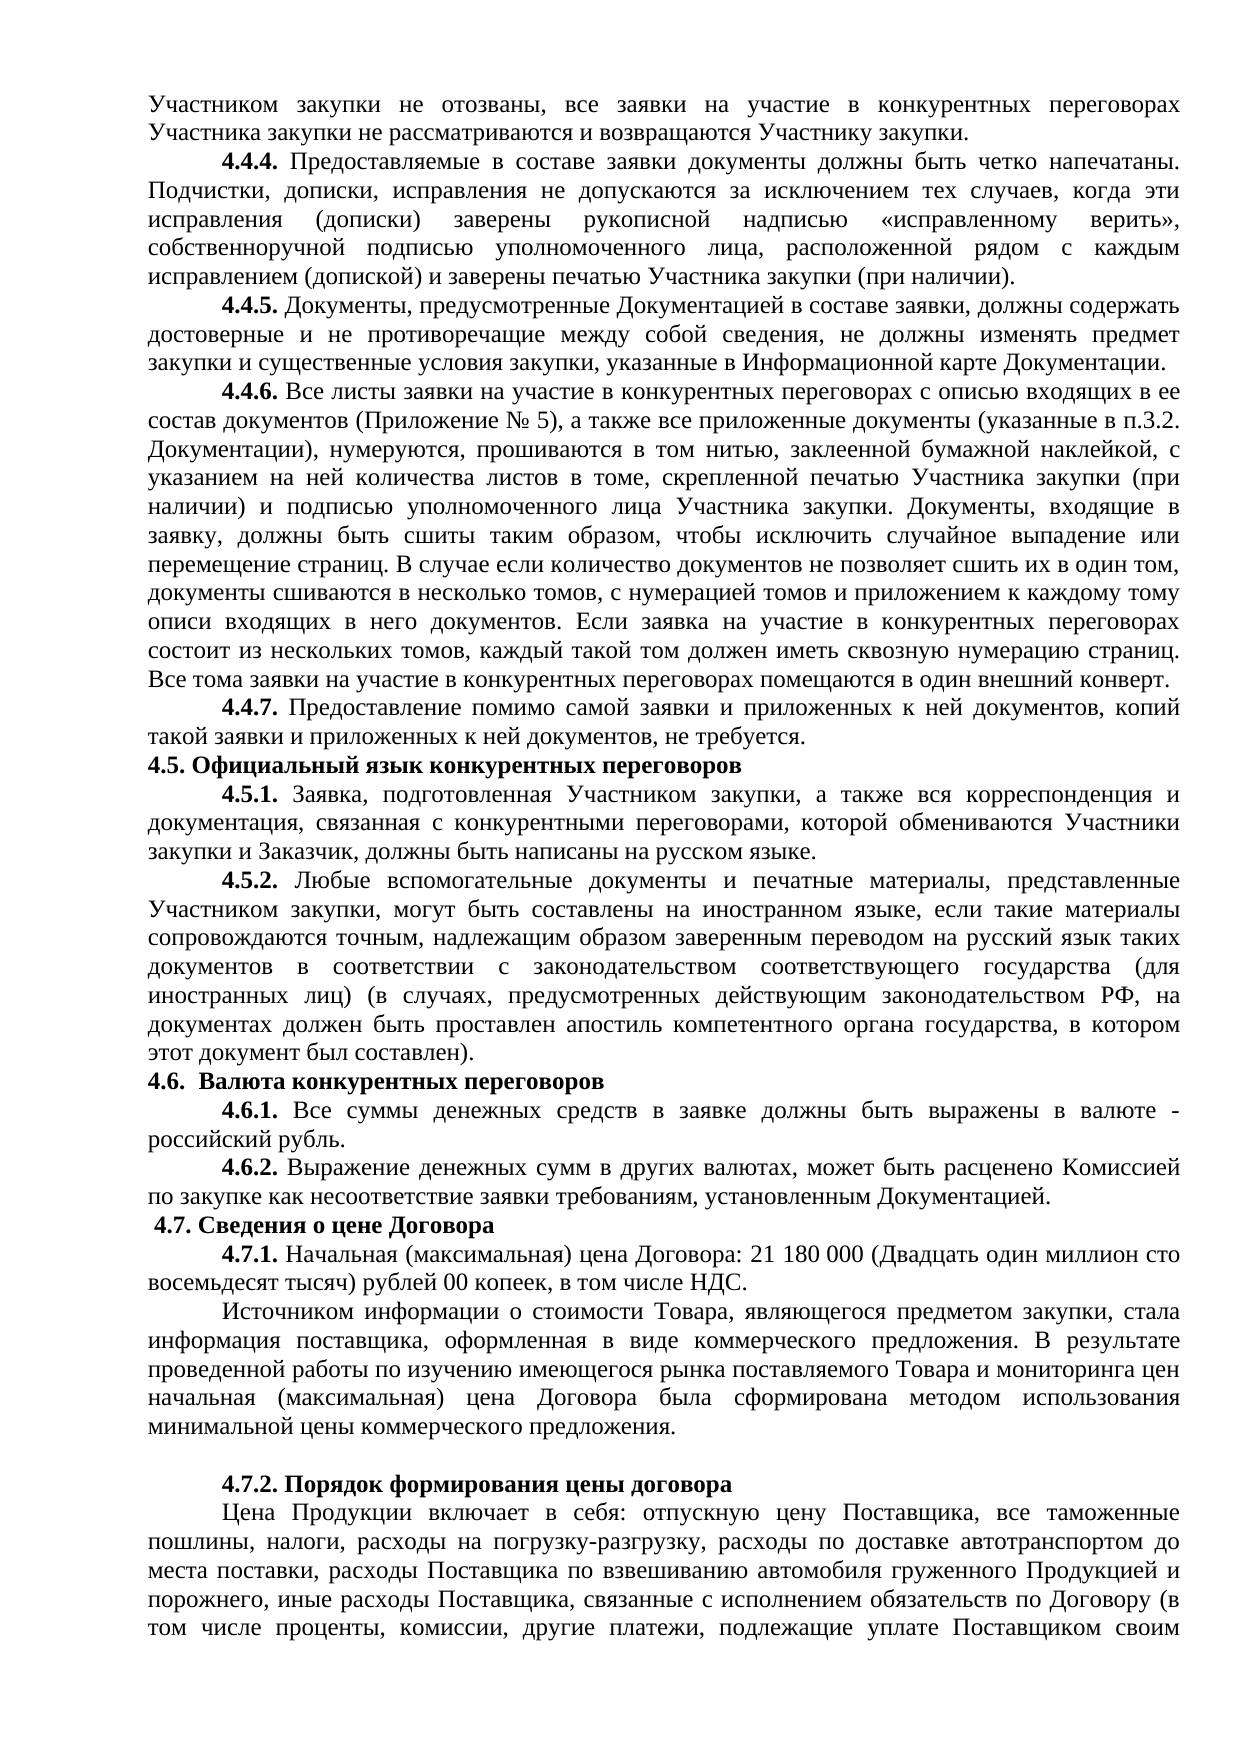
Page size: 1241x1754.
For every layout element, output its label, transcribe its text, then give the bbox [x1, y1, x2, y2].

text 4.4.4. Предоставляемые в составе заявки документы должны быть четко напечатаны. Подчистки, дописки, исправления не допускаются за исключением тех случаев, когда эти исправления (дописки) заверены рукописной надписью «исправленному верить», собственноручной подписью уполномоченного лица, расположенной рядом с каждым исправлением (допиской) и заверены печатью Участника закупки (при наличии). [148, 146, 1181, 290]
text 4.5.2. Любые вспомогательные документы и печатные материалы, представленные Участником закупки, могут быть составлены на иностранном языке, если такие материалы сопровождаются точным, надлежащим образом заверенным переводом на русский язык таких документов в соответствии с законодательством соответствующего государства (для иностранных лиц) (в случаях, предусмотренных действующим законодательством РФ, на документах должен быть проставлен апостиль компетентного органа государства, в котором этот документ был составлен). [148, 865, 1181, 1066]
text 4.7.1. Начальная (максимальная) цена Договора: 21 180 000 (Двадцать один миллион сто восемьдесят тысяч) рублей 00 копеек, в том числе НДС. [148, 1239, 1181, 1296]
text 4.4.5. Документы, предусмотренные Документацией в составе заявки, должны содержать достоверные и не противоречащие между собой сведения, не должны изменять предмет закупки и существенные условия закупки, указанные в Информационной карте Документации. [148, 290, 1181, 376]
text 4.7. Сведения о цене Договора [148, 1210, 1181, 1239]
text 4.6.2. Выражение денежных сумм в других валютах, может быть расценено Комиссией по закупке как несоответствие заявки требованиям, установленным Документацией. [148, 1152, 1181, 1210]
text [148, 89, 1181, 146]
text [148, 1497, 1181, 1641]
text 4.6.1. Все суммы денежных средств в заявке должны быть выражены в валюте - российский рубль. [148, 1095, 1181, 1152]
text 4.7.2. Порядок формирования цены договора [148, 1469, 1181, 1497]
text 4.5.1. Заявка, подготовленная Участником закупки, а также вся корреспонденция и документация, связанная с конкурентными переговорами, которой обмениваются Участники закупки и Заказчик, должны быть написаны на русском языке. [148, 779, 1181, 865]
text 4.6. Валюта конкурентных переговоров [148, 1066, 1181, 1095]
text 4.4.7. Предоставление помимо самой заявки и приложенных к ней документов, копий такой заявки и приложенных к ней документов, не требуется. [148, 692, 1181, 750]
text Источником информации о стоимости Товара, являющегося предметом закупки, стала информация поставщика, оформленная в виде коммерческого предложения. В результате проведенной работы по изучению имеющегося рынка поставляемого Товара и мониторинга цен начальная (максимальная) цена Договора была сформирована методом использования минимальной цены коммерческого предложения. [148, 1296, 1181, 1440]
text 4.5. Официальный язык конкурентных переговоров [148, 750, 1181, 779]
text 4.4.6. Все листы заявки на участие в конкурентных переговорах с описью входящих в ее состав документов (Приложение № 5), а также все приложенные документы (указанные в п.3.2. Документации), нумеруются, прошиваются в том нитью, заклеенной бумажной наклейкой, с указанием на ней количества листов в томе, скрепленной печатью Участника закупки (при наличии) и подписью уполномоченного лица Участника закупки. Документы, входящие в заявку, должны быть сшиты таким образом, чтобы исключить случайное выпадение или перемещение страниц. В случае если количество документов не позволяет сшить их в один том, документы сшиваются в несколько томов, с нумерацией томов и приложением к каждому тому описи входящих в него документов. Если заявка на участие в конкурентных переговорах состоит из нескольких томов, каждый такой том должен иметь сквозную нумерацию страниц. Все тома заявки на участие в конкурентных переговорах помещаются в один внешний конверт. [148, 376, 1181, 692]
